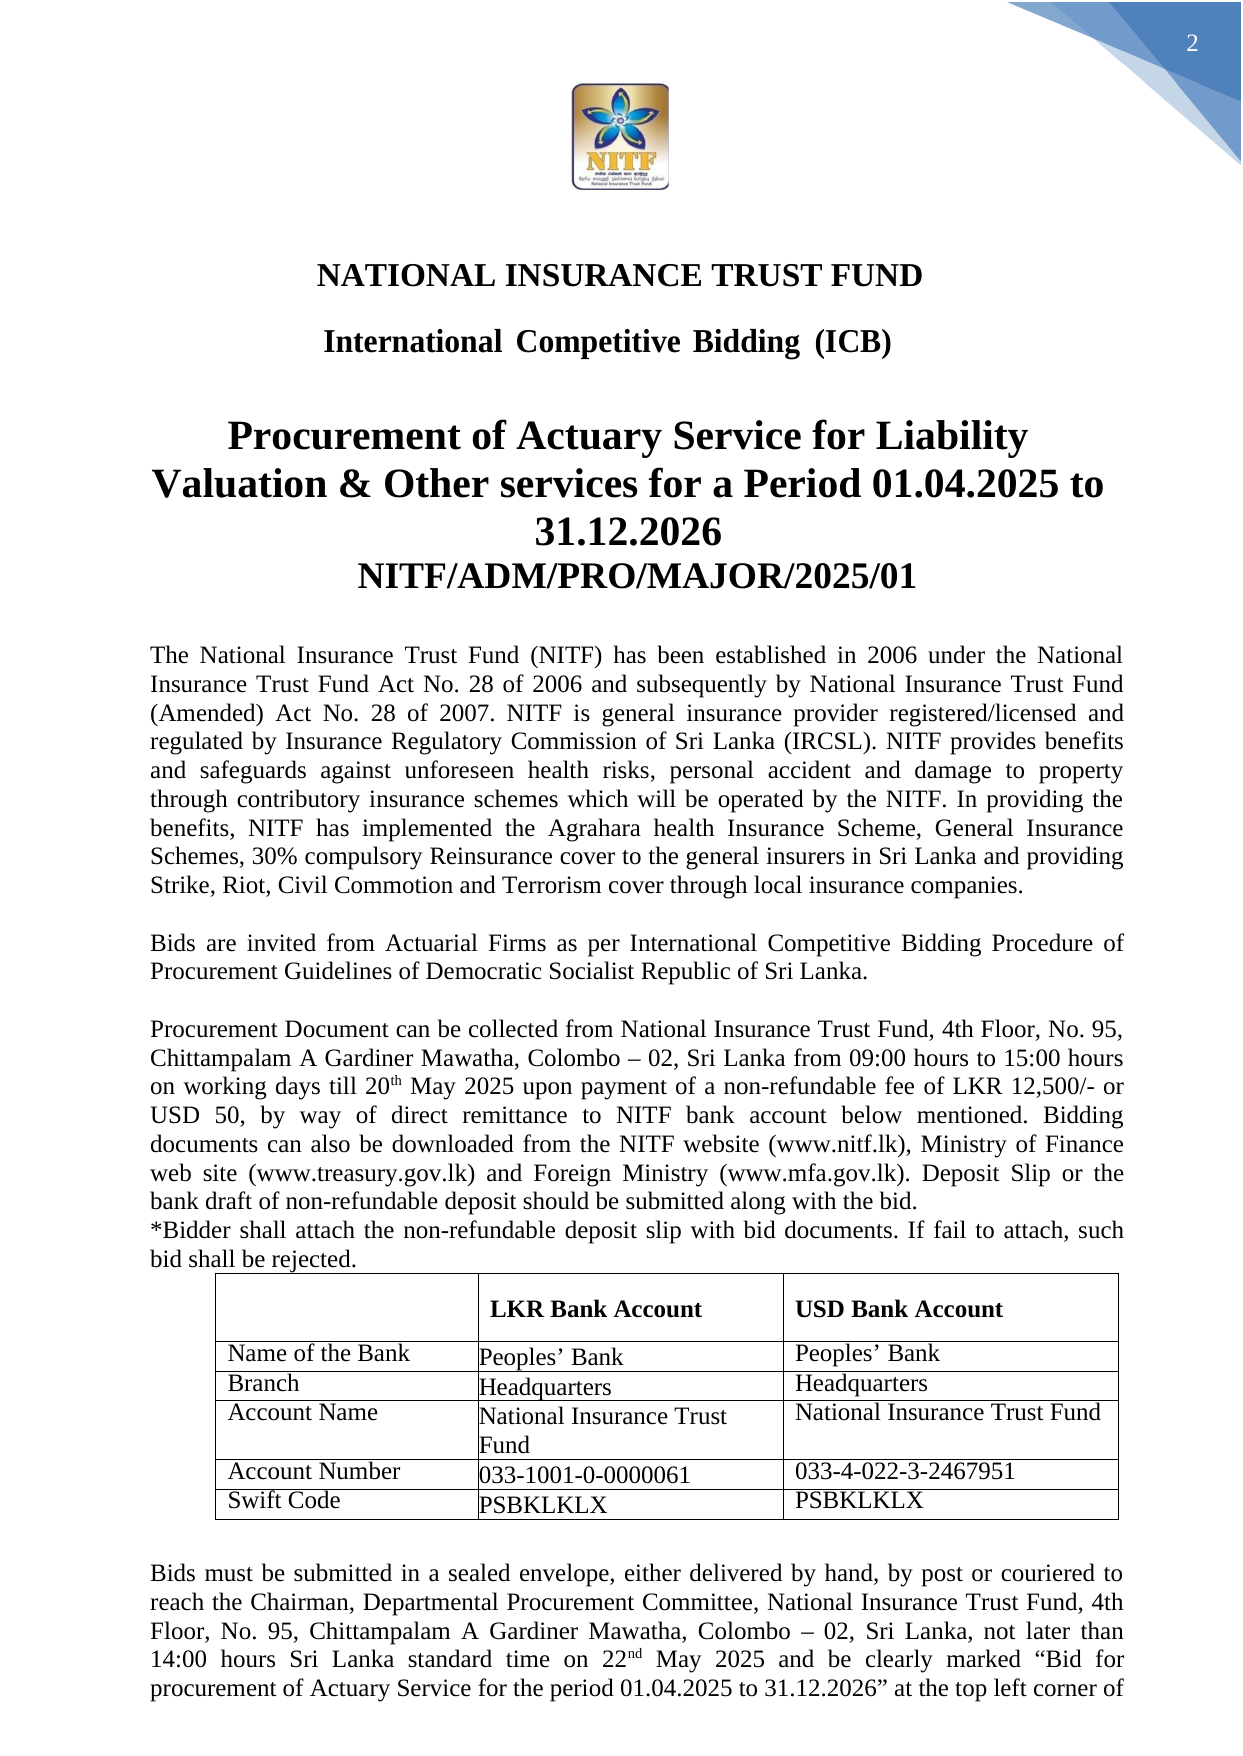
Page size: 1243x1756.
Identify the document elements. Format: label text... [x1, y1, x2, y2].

table_header LKR Bank Account [479, 1274, 783, 1341]
table_cell Headquarters [479, 1372, 783, 1400]
table_cell PSBKLKLX [784, 1490, 1118, 1518]
table_cell Name of the Bank [216, 1342, 478, 1371]
list Bids are invited from Actuarial Firms as per International Competitive Bidding Procedure of Procurement Guidelines of Democratic Socialist Republic of Sri Lanka. [150, 928, 1125, 985]
text International Competitive Bidding (ICB) [123, 321, 1092, 359]
table_cell National Insurance Trust Fund [479, 1401, 783, 1459]
picture [568, 81, 669, 188]
table_cell Headquarters [784, 1372, 1118, 1400]
subtitle NATIONAL INSURANCE TRUST FUND [148, 255, 1092, 293]
picture [1004, 2, 1241, 166]
table_cell Branch [216, 1372, 478, 1400]
table_cell Account Name [216, 1401, 478, 1459]
list *Bidder shall attach the non-refundable deposit slip with bid documents. If fail to attach, such bid shall be rejected. [150, 1215, 1125, 1273]
table_cell PSBKLKLX [479, 1490, 783, 1518]
list The National Insurance Trust Fund (NITF) has been established in 2006 under the National Insurance Trust Fund Act No. 28 of 2006 and subsequently by National Insurance Trust Fund (Amended) Act No. 28 of 2007. NITF is general insurance provider registered/licensed and regulated by Insurance Regulatory Commission of Sri Lanka (IRCSL). NITF provides benefits and safeguards against unforeseen health risks, personal accident and damage to property through contributory insurance schemes which will be operated by the NITF. In providing the benefits, NITF has implemented the Agrahara health Insurance Scheme, General Insurance Schemes, 30% compulsory Reinsurance cover to the general insurers in Sri Lanka and providing Strike, Riot, Civil Commotion and Terrorism cover through local insurance companies. [150, 640, 1125, 899]
table_cell 033-4-022-3-2467951 [784, 1460, 1118, 1489]
table_cell Swift Code [216, 1490, 478, 1518]
subtitle NITF/ADM/PRO/MAJOR/2025/01 [37, 554, 1237, 597]
table_cell Peoples’ Bank [784, 1342, 1118, 1371]
table_header USD Bank Account [784, 1274, 1118, 1341]
table_cell Peoples’ Bank [479, 1342, 783, 1371]
table_header [216, 1274, 478, 1341]
table_cell 033-1001-0-0000061 [479, 1460, 783, 1489]
list Procurement Document can be collected from National Insurance Trust Fund, 4th Floor, No. 95, Chittampalam A Gardiner Mawatha, Colombo – 02, Sri Lanka from 09:00 hours to 15:00 hours on working days till 20th May 2025 upon payment of a non-refundable fee of LKR 12,500/- or USD 50, by way of direct remittance to NITF bank account below mentioned. Bidding documents can also be downloaded from the NITF website (www.nitf.lk), Ministry of Finance web site (www.treasury.gov.lk) and Foreign Ministry (www.mfa.gov.lk). Deposit Slip or the bank draft of non-refundable deposit should be submitted along with the bid. [150, 1014, 1125, 1215]
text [150, 1558, 1125, 1702]
text Procurement of Actuary Service for Liability Valuation & Other services for a Period 01.04.2025 to 31.12.2026 [141, 410, 1116, 554]
table_cell National Insurance Trust Fund [784, 1401, 1118, 1459]
table_cell Account Number [216, 1460, 478, 1489]
